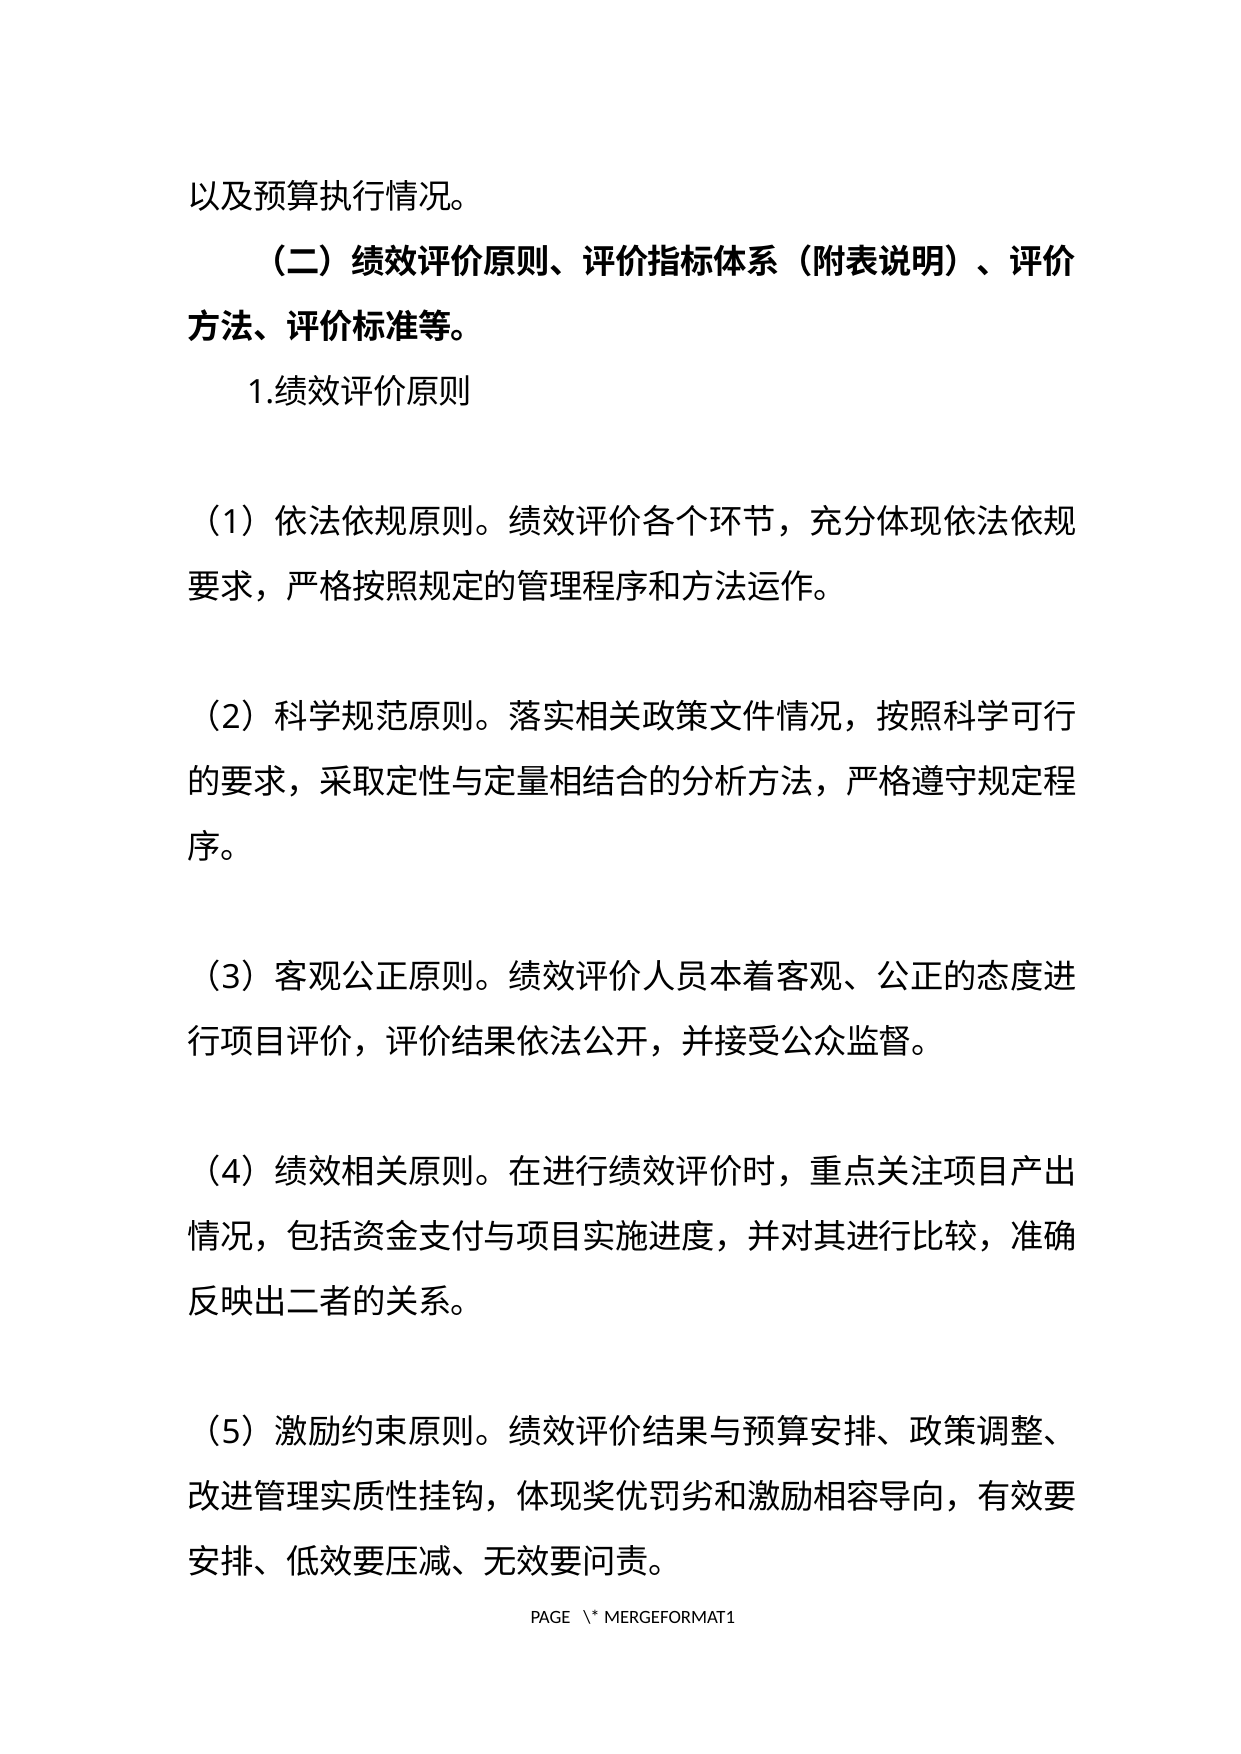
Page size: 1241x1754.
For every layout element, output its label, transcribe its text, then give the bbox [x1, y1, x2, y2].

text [187, 357, 1078, 1592]
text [187, 162, 1078, 227]
text （二）绩效评价原则、评价指标体系（附表说明）、评价方法、评价标准等。 [187, 227, 1078, 357]
